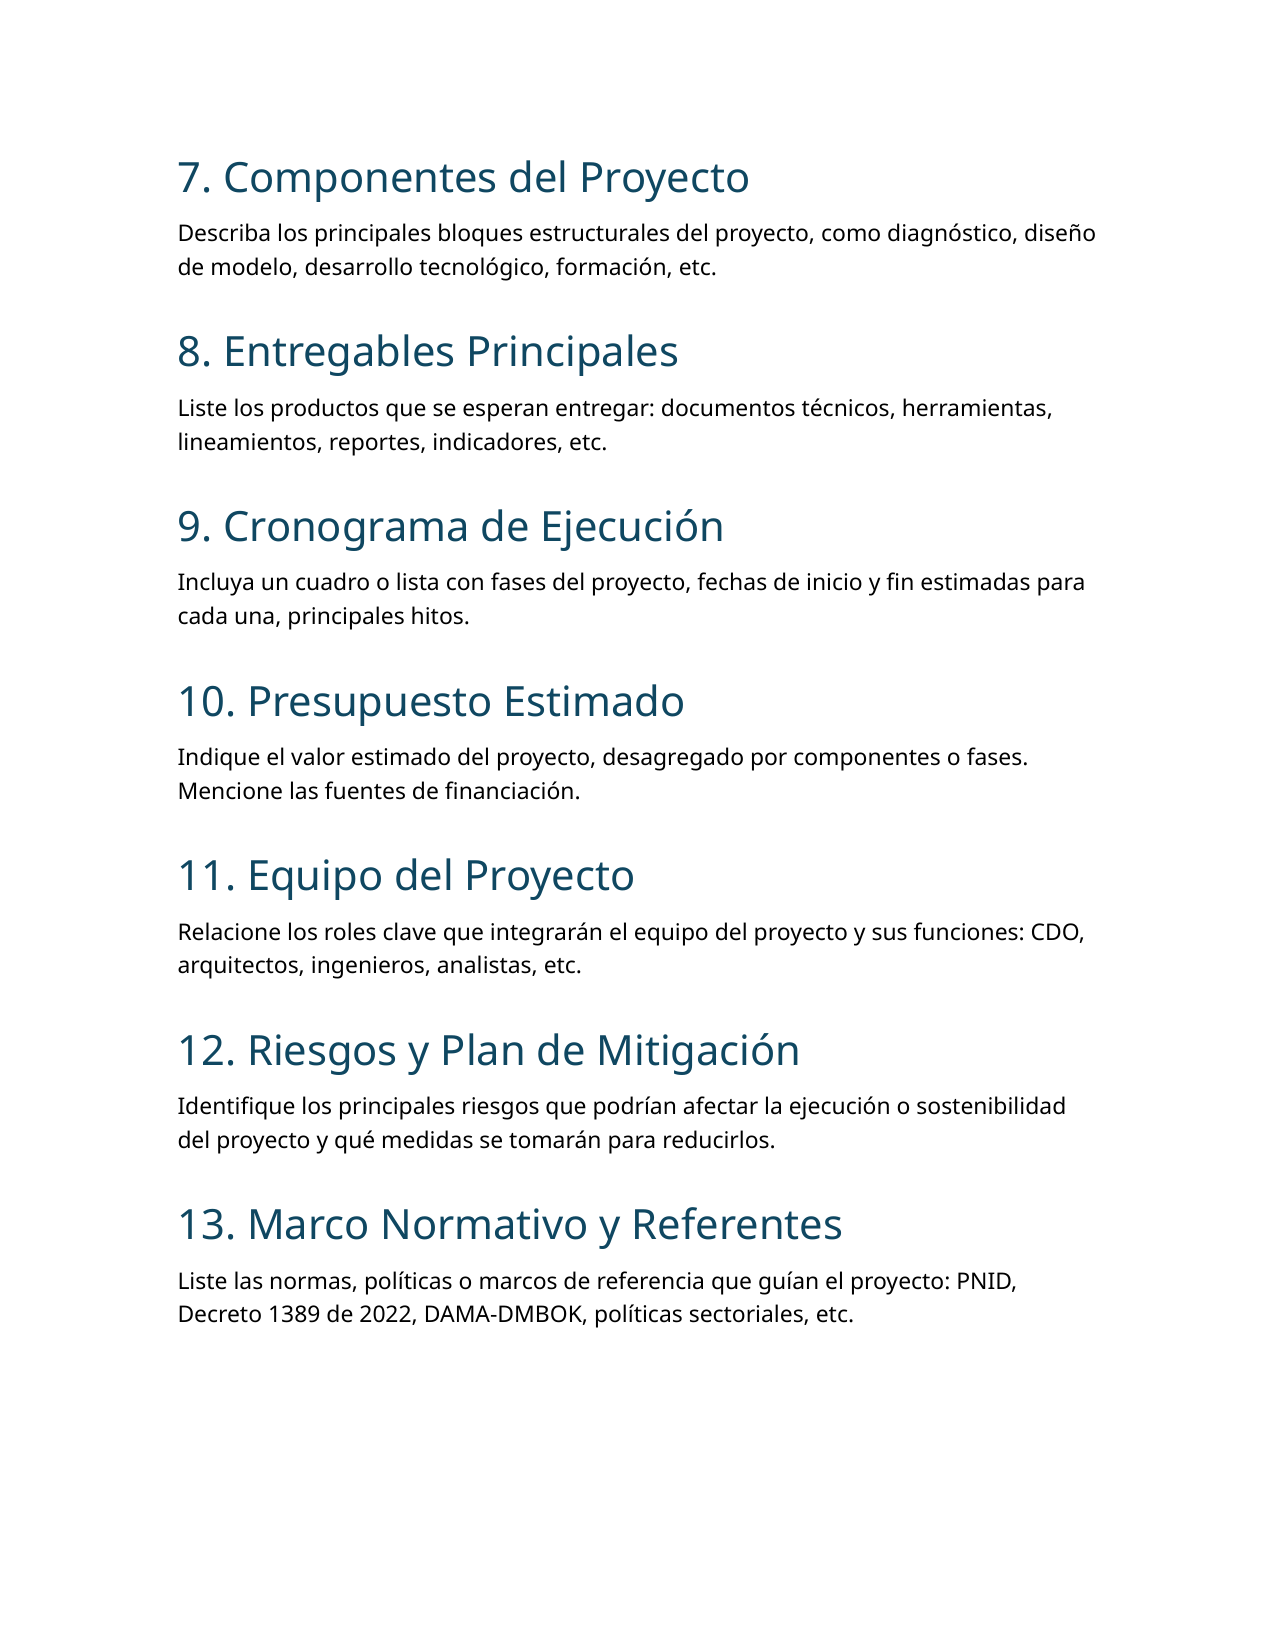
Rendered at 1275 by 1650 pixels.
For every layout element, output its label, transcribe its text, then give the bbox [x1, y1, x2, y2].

text Incluya un cuadro o lista con fases del proyecto, fechas de inicio y fin estimadas para cada una, principales hitos. [177, 566, 1098, 631]
text Liste los productos que se esperan entregar: documentos técnicos, herramientas, lineamientos, reportes, indicadores, etc. [177, 392, 1098, 457]
subtitle 7. Componentes del Proyecto [177, 148, 1098, 204]
text Relacione los roles clave que integrarán el equipo del proyecto y sus funciones: CDO, arquitectos, ingenieros, analistas, etc. [177, 916, 1098, 981]
subtitle 11. Equipo del Proyecto [177, 846, 1098, 903]
text Indique el valor estimado del proyecto, desagregado por componentes o fases. Mencione las fuentes de financiación. [177, 741, 1098, 806]
subtitle 9. Cronograma de Ejecución [177, 497, 1098, 553]
text Describa los principales bloques estructurales del proyecto, como diagnóstico, diseño de modelo, desarrollo tecnológico, formación, etc. [177, 217, 1098, 282]
subtitle 12. Riesgos y Plan de Mitigación [177, 1021, 1098, 1077]
subtitle 8. Entregables Principales [177, 322, 1098, 379]
subtitle 13. Marco Normativo y Referentes [177, 1195, 1098, 1252]
text Liste las normas, políticas o marcos de referencia que guían el proyecto: PNID, Decreto 1389 de 2022, DAMA-DMBOK, políticas sectoriales, etc. [177, 1265, 1098, 1330]
text Identifique los principales riesgos que podrían afectar la ejecución o sostenibilidad del proyecto y qué medidas se tomarán para reducirlos. [177, 1090, 1098, 1155]
subtitle 10. Presupuesto Estimado [177, 671, 1098, 728]
